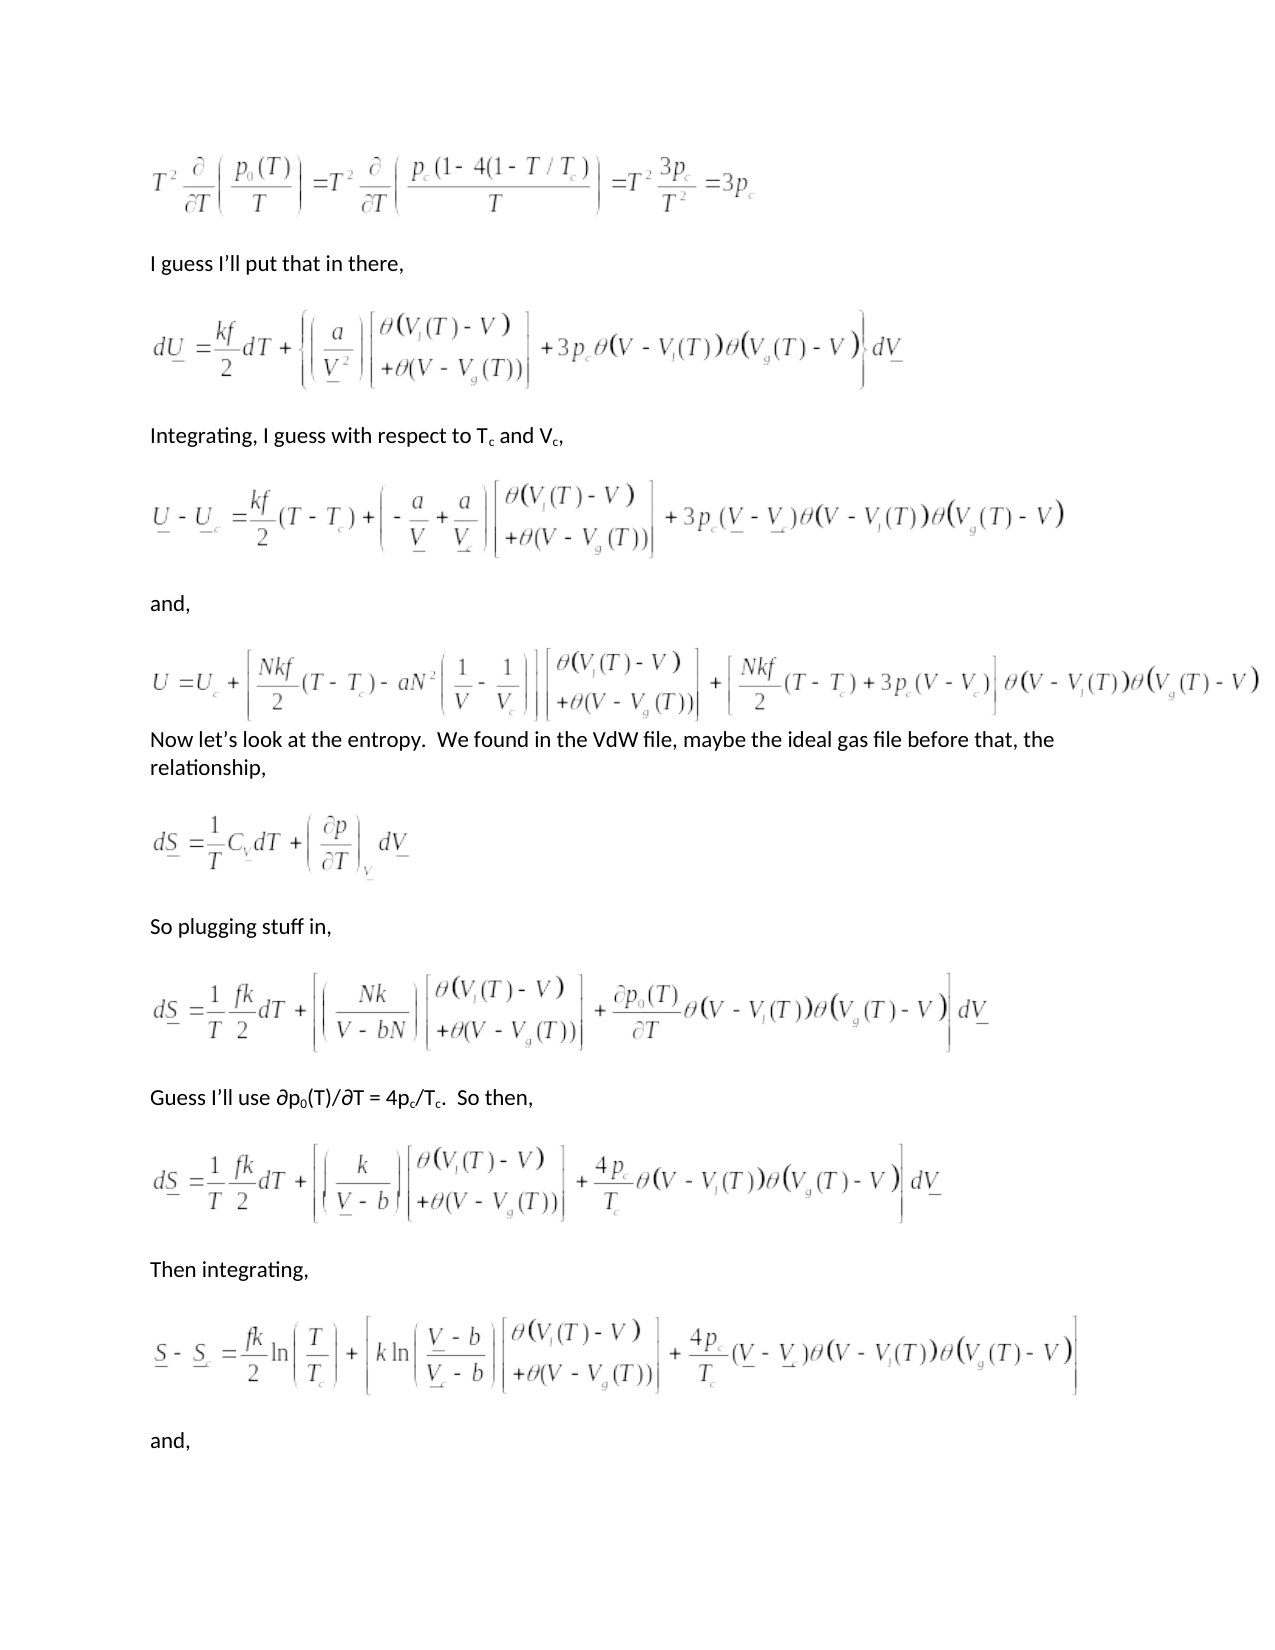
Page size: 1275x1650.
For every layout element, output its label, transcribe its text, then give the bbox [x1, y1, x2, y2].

text and, [150, 589, 1125, 617]
text and, [150, 1427, 1125, 1455]
text Integrating, I guess with respect to Tc and Vc, [150, 421, 1125, 449]
text Guess I’ll use ∂p0(T)/∂T = 4pc/Tc. So then, [150, 1083, 1125, 1112]
text So plugging stuff in, [150, 912, 1125, 940]
text Then integrating, [150, 1255, 1125, 1283]
text Now let’s look at the entropy. We found in the VdW file, maybe the ideal gas file before that, the relationship, [150, 725, 1125, 781]
text I guess I’ll put that in there, [150, 249, 1125, 278]
